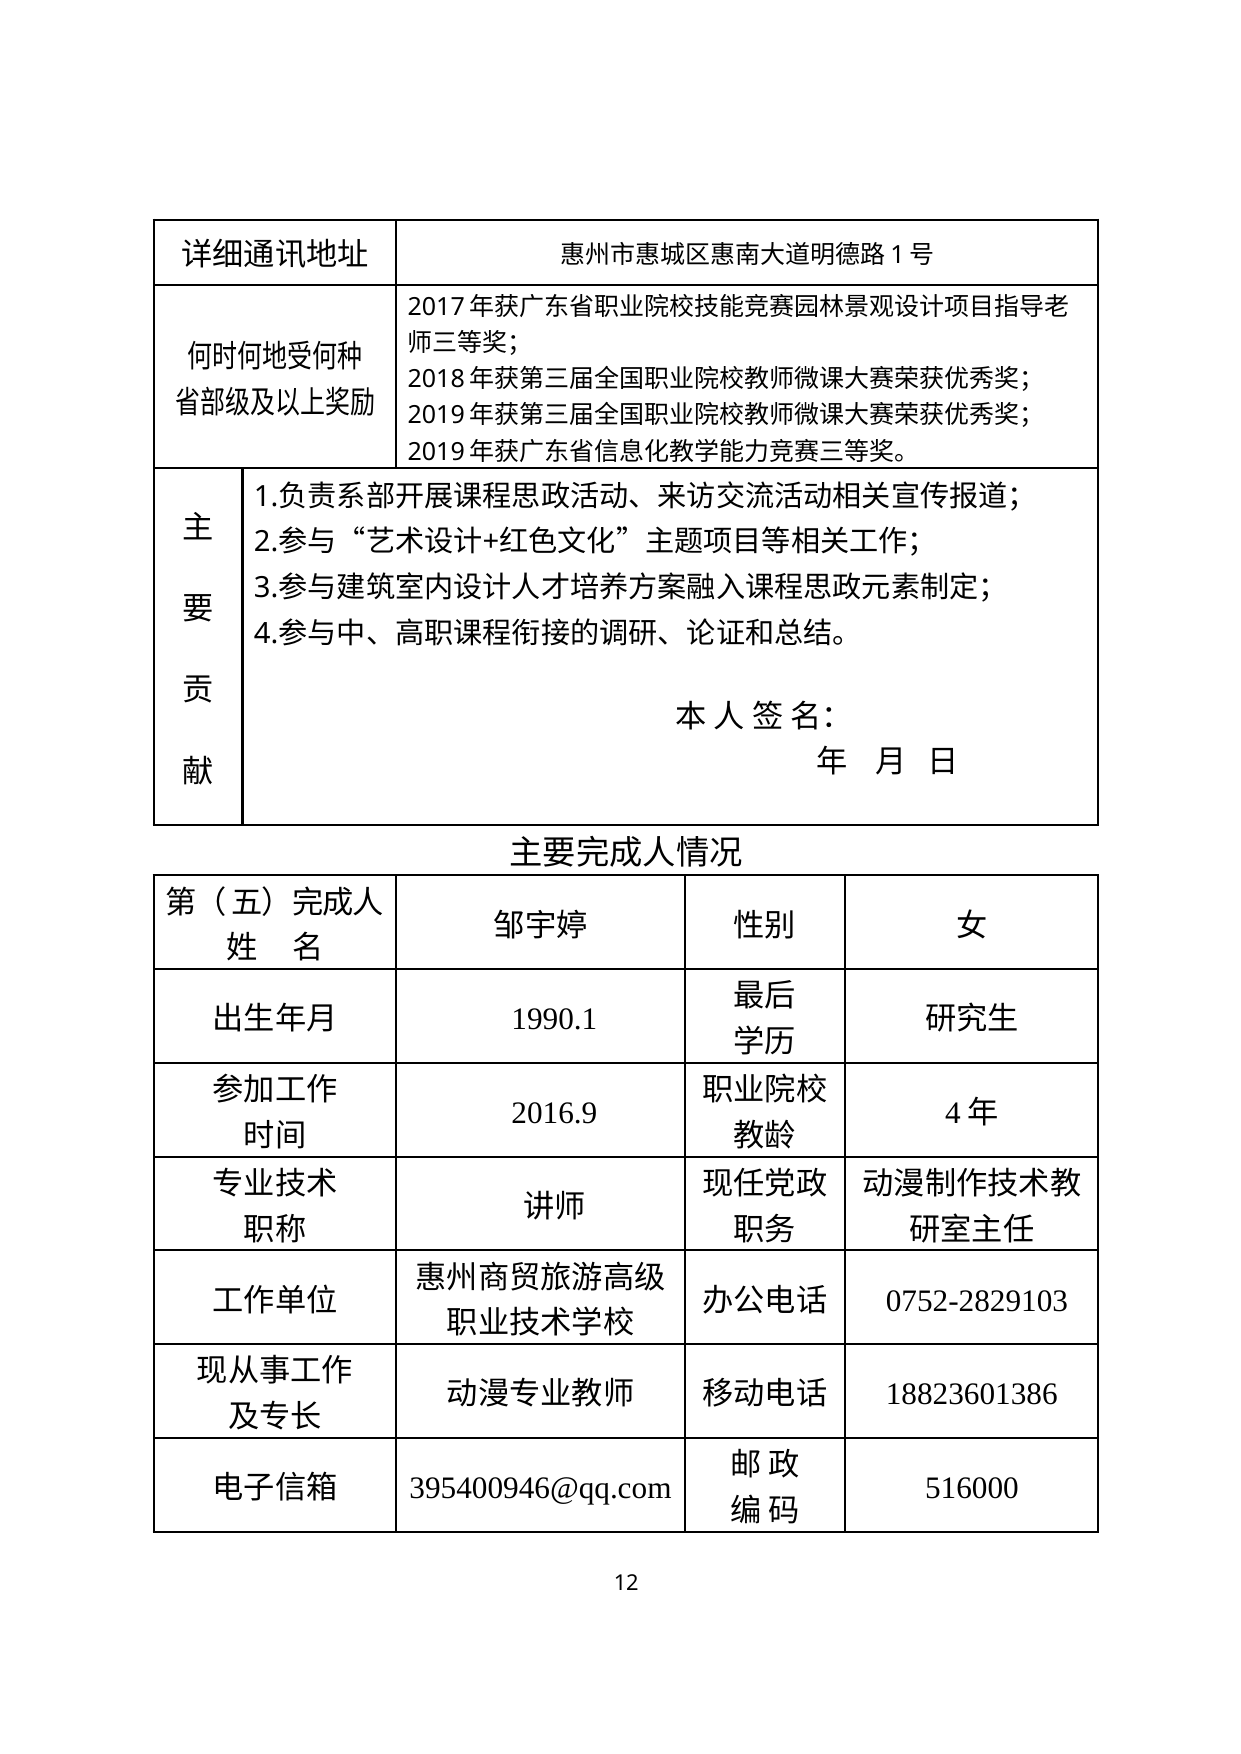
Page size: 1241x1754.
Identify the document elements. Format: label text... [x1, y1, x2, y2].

table_cell 参加工作 时间 [155, 1064, 395, 1156]
table_cell 现任党政 职务 [686, 1158, 844, 1249]
table_cell 电子信箱 [155, 1439, 395, 1531]
table_cell 516000 [846, 1439, 1097, 1531]
table_cell 职业院校 教龄 [686, 1064, 844, 1156]
table_cell 主 要 贡 献 [155, 469, 241, 824]
table_cell 出生年月 [155, 970, 395, 1062]
table_cell 工作单位 [155, 1251, 395, 1343]
table_cell 4年 [846, 1064, 1097, 1156]
table_cell 18823601386 [846, 1345, 1097, 1437]
table_cell 1990.1 [397, 970, 684, 1062]
text 主要完成人情况 [165, 826, 1087, 874]
table_cell 395400946@qq.com [397, 1439, 684, 1531]
table_cell 动漫制作技术教研室主任 [846, 1158, 1097, 1249]
table_cell 研究生 [846, 970, 1097, 1062]
table_cell 专业技术 职称 [155, 1158, 395, 1249]
table_header 性别 [686, 876, 844, 968]
table_cell 邮 政 编 码 [686, 1439, 844, 1531]
table_cell 最后 学历 [686, 970, 844, 1062]
table_cell 惠州商贸旅游高级职业技术学校 [397, 1251, 684, 1343]
table_header 邹宇婷 [397, 876, 684, 968]
table_cell 办公电话 [686, 1251, 844, 1343]
table_cell 讲师 [397, 1158, 684, 1249]
table_cell 1.负责系部开展课程思政活动、来访交流活动相关宣传报道； 2.参与“艺术设计+红色文化”主题项目等相关工作； 3.参与建筑室内设计人才培养方案融入课程思政元素制定； 4.参与中、高职课程衔接的调研、论证和总结。 本 人 签 名： 年 月 日 [244, 469, 1097, 824]
table_header 女 [846, 876, 1097, 968]
table_cell 详细通讯地址 [155, 221, 395, 284]
table_header 第（ 五）完成人 姓 名 [155, 876, 395, 968]
table_cell 惠州市惠城区惠南大道明德路1号 [397, 221, 1097, 284]
table_cell 2016.9 [397, 1064, 684, 1156]
table_cell 动漫专业教师 [397, 1345, 684, 1437]
table_cell 0752-2829103 [846, 1251, 1097, 1343]
table_cell 移动电话 [686, 1345, 844, 1437]
table_cell 2017年获广东省职业院校技能竞赛园林景观设计项目指导老师三等奖； 2018年获第三届全国职业院校教师微课大赛荣获优秀奖； 2019年获第三届全国职业院校教师微课大赛荣获优秀奖； 2019年获广东省信息化教学能力竞赛三等奖。 [397, 286, 1097, 467]
table_cell 何时何地受何种 省部级及以上奖励 [155, 286, 395, 467]
table_cell 现从事工作 及专长 [155, 1345, 395, 1437]
